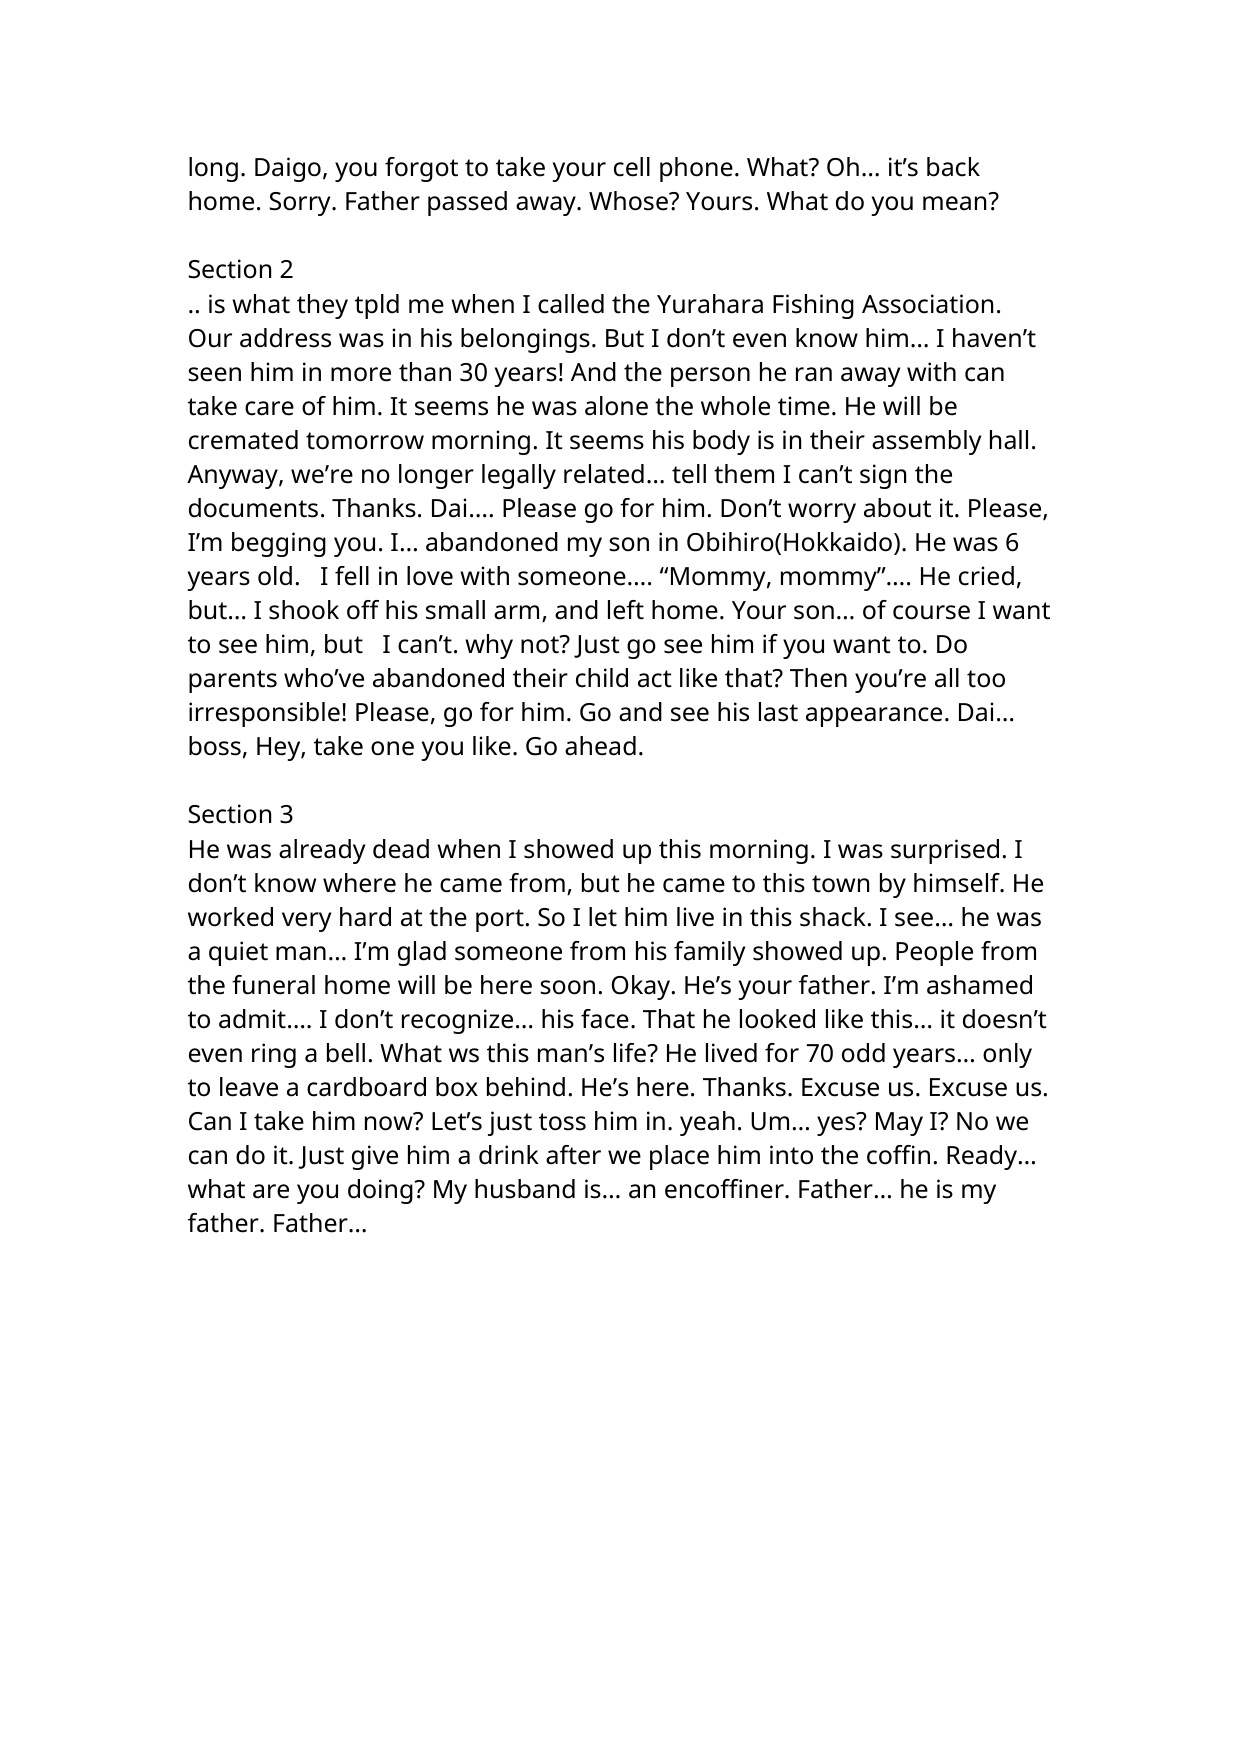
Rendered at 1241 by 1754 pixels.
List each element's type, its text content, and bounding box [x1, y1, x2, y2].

text Section 2 [187, 252, 1053, 286]
text .. is what they tpld me when I called the Yurahara Fishing Association. Our address was in his belongings. But I don’t even know him… I haven’t seen him in more than 30 years! And the person he ran away with can take care of him. It seems he was alone the whole time. He will be cremated tomorrow morning. It seems his body is in their assembly hall. Anyway, we’re no longer legally related… tell them I can’t sign the documents. Thanks. Dai…. Please go for him. Don’t worry about it. Please, I’m begging you. I… abandoned my son in Obihiro(Hokkaido). He was 6 years old. I fell in love with someone…. “Mommy, mommy”…. He cried, but… I shook off his small arm, and left home. Your son… of course I want to see him, but I can’t. why not? Just go see him if you want to. Do parents who’ve abandoned their child act like that? Then you’re all too irresponsible! Please, go for him. Go and see his last appearance. Dai… boss, Hey, take one you like. Go ahead. [187, 286, 1053, 763]
text Section 3 [187, 797, 1053, 831]
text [187, 150, 1053, 218]
text He was already dead when I showed up this morning. I was surprised. I don’t know where he came from, but he came to this town by himself. He worked very hard at the port. So I let him live in this shack. I see… he was a quiet man… I’m glad someone from his family showed up. People from the funeral home will be here soon. Okay. He’s your father. I’m ashamed to admit…. I don’t recognize… his face. That he looked like this… it doesn’t even ring a bell. What ws this man’s life? He lived for 70 odd years… only to leave a cardboard box behind. He’s here. Thanks. Excuse us. Excuse us. Can I take him now? Let’s just toss him in. yeah. Um… yes? May I? No we can do it. Just give him a drink after we place him into the coffin. Ready… what are you doing? My husband is… an encoffiner. Father… he is my father. Father… [187, 831, 1053, 1240]
